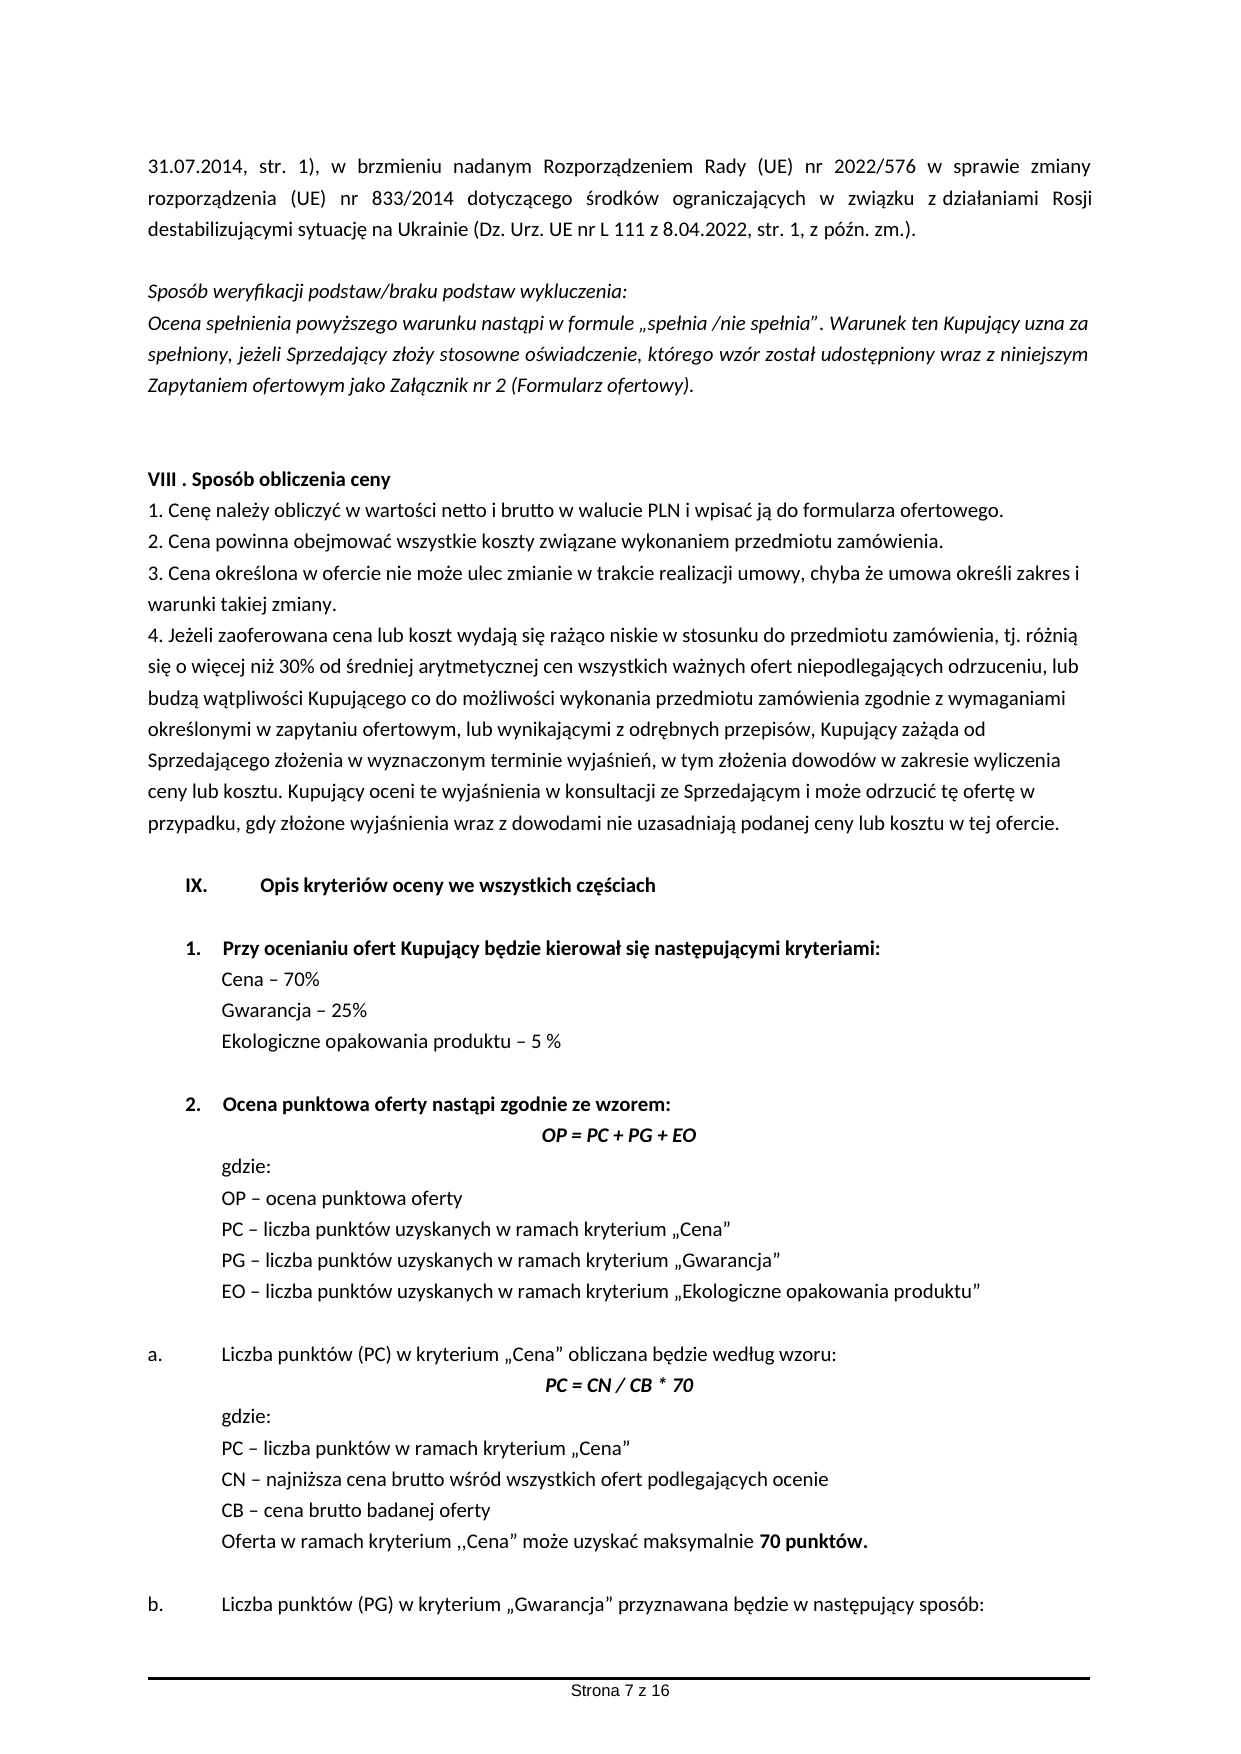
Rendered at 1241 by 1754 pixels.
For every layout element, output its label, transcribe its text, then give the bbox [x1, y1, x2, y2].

text CN – najniższa cena brutto wśród wszystkich ofert podlegających ocenie [148, 1460, 1092, 1491]
text PC – liczba punktów w ramach kryterium „Cena” [148, 1429, 1092, 1460]
text Gwarancja – 25% [148, 991, 1092, 1023]
text PC = CN / CB * 70 [148, 1366, 1092, 1398]
text 1. Cenę należy obliczyć w wartości netto i brutto w walucie PLN i wpisać ją do formularza ofertowego. [148, 491, 1092, 523]
text OP – ocena punktowa oferty [148, 1179, 1092, 1210]
text OP = PC + PG + EO [148, 1116, 1092, 1148]
text gdzie: [148, 1398, 1092, 1429]
text Sposób weryfikacji podstaw/braku podstaw wykluczenia: [148, 273, 1092, 304]
text EO – liczba punktów uzyskanych w ramach kryterium „Ekologiczne opakowania produktu” [148, 1273, 1092, 1304]
list Przy ocenianiu ofert Kupujący będzie kierował się następującymi kryteriami: [185, 929, 1092, 960]
list Liczba punktów (PC) w kryterium „Cena” obliczana będzie według wzoru: [147, 1335, 1092, 1366]
list Ocena punktowa oferty nastąpi zgodnie ze wzorem: [185, 1085, 1092, 1116]
text Ocena spełnienia powyższego warunku nastąpi w formule „spełnia /nie spełnia”. Warunek ten Kupujący uzna za spełniony, jeżeli Sprzedający złoży stosowne oświadczenie, którego wzór został udostępniony wraz z niniejszym Zapytaniem ofertowym jako Załącznik nr 2 (Formularz ofertowy). [148, 304, 1092, 398]
list Liczba punktów (PG) w kryterium „Gwarancja” przyznawana będzie w następujący sposób: [147, 1585, 1092, 1616]
text 4. Jeżeli zaoferowana cena lub koszt wydają się rażąco niskie w stosunku do przedmiotu zamówienia, tj. różnią się o więcej niż 30% od średniej arytmetycznej cen wszystkich ważnych ofert niepodlegających odrzuceniu, lub budzą wątpliwości Kupującego co do możliwości wykonania przedmiotu zamówienia zgodnie z wymaganiami określonymi w zapytaniu ofertowym, lub wynikającymi z odrębnych przepisów, Kupujący zażąda od Sprzedającego złożenia w wyznaczonym terminie wyjaśnień, w tym złożenia dowodów w zakresie wyliczenia ceny lub kosztu. Kupujący oceni te wyjaśnienia w konsultacji ze Sprzedającym i może odrzucić tę ofertę w przypadku, gdy złożone wyjaśnienia wraz z dowodami nie uzasadniają podanej ceny lub kosztu w tej ofercie. [148, 616, 1092, 835]
text PG – liczba punktów uzyskanych w ramach kryterium „Gwarancja” [148, 1241, 1092, 1273]
list Opis kryteriów oceny we wszystkich częściach [185, 866, 1092, 898]
text 3. Cena określona w ofercie nie może ulec zmianie w trakcie realizacji umowy, chyba że umowa określi zakres i warunki takiej zmiany. [148, 554, 1092, 616]
text CB – cena brutto badanej oferty [148, 1491, 1092, 1523]
text 2. Cena powinna obejmować wszystkie koszty związane wykonaniem przedmiotu zamówienia. [148, 523, 1092, 554]
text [148, 148, 1092, 241]
text PC – liczba punktów uzyskanych w ramach kryterium „Cena” [148, 1210, 1092, 1241]
text Ekologiczne opakowania produktu – 5 % [148, 1023, 1092, 1054]
text Oferta w ramach kryterium ,,Cena” może uzyskać maksymalnie 70 punktów. [148, 1523, 1092, 1554]
text VIII . Sposób obliczenia ceny [148, 460, 1092, 491]
text gdzie: [148, 1148, 1092, 1179]
text Cena – 70% [148, 960, 1092, 991]
